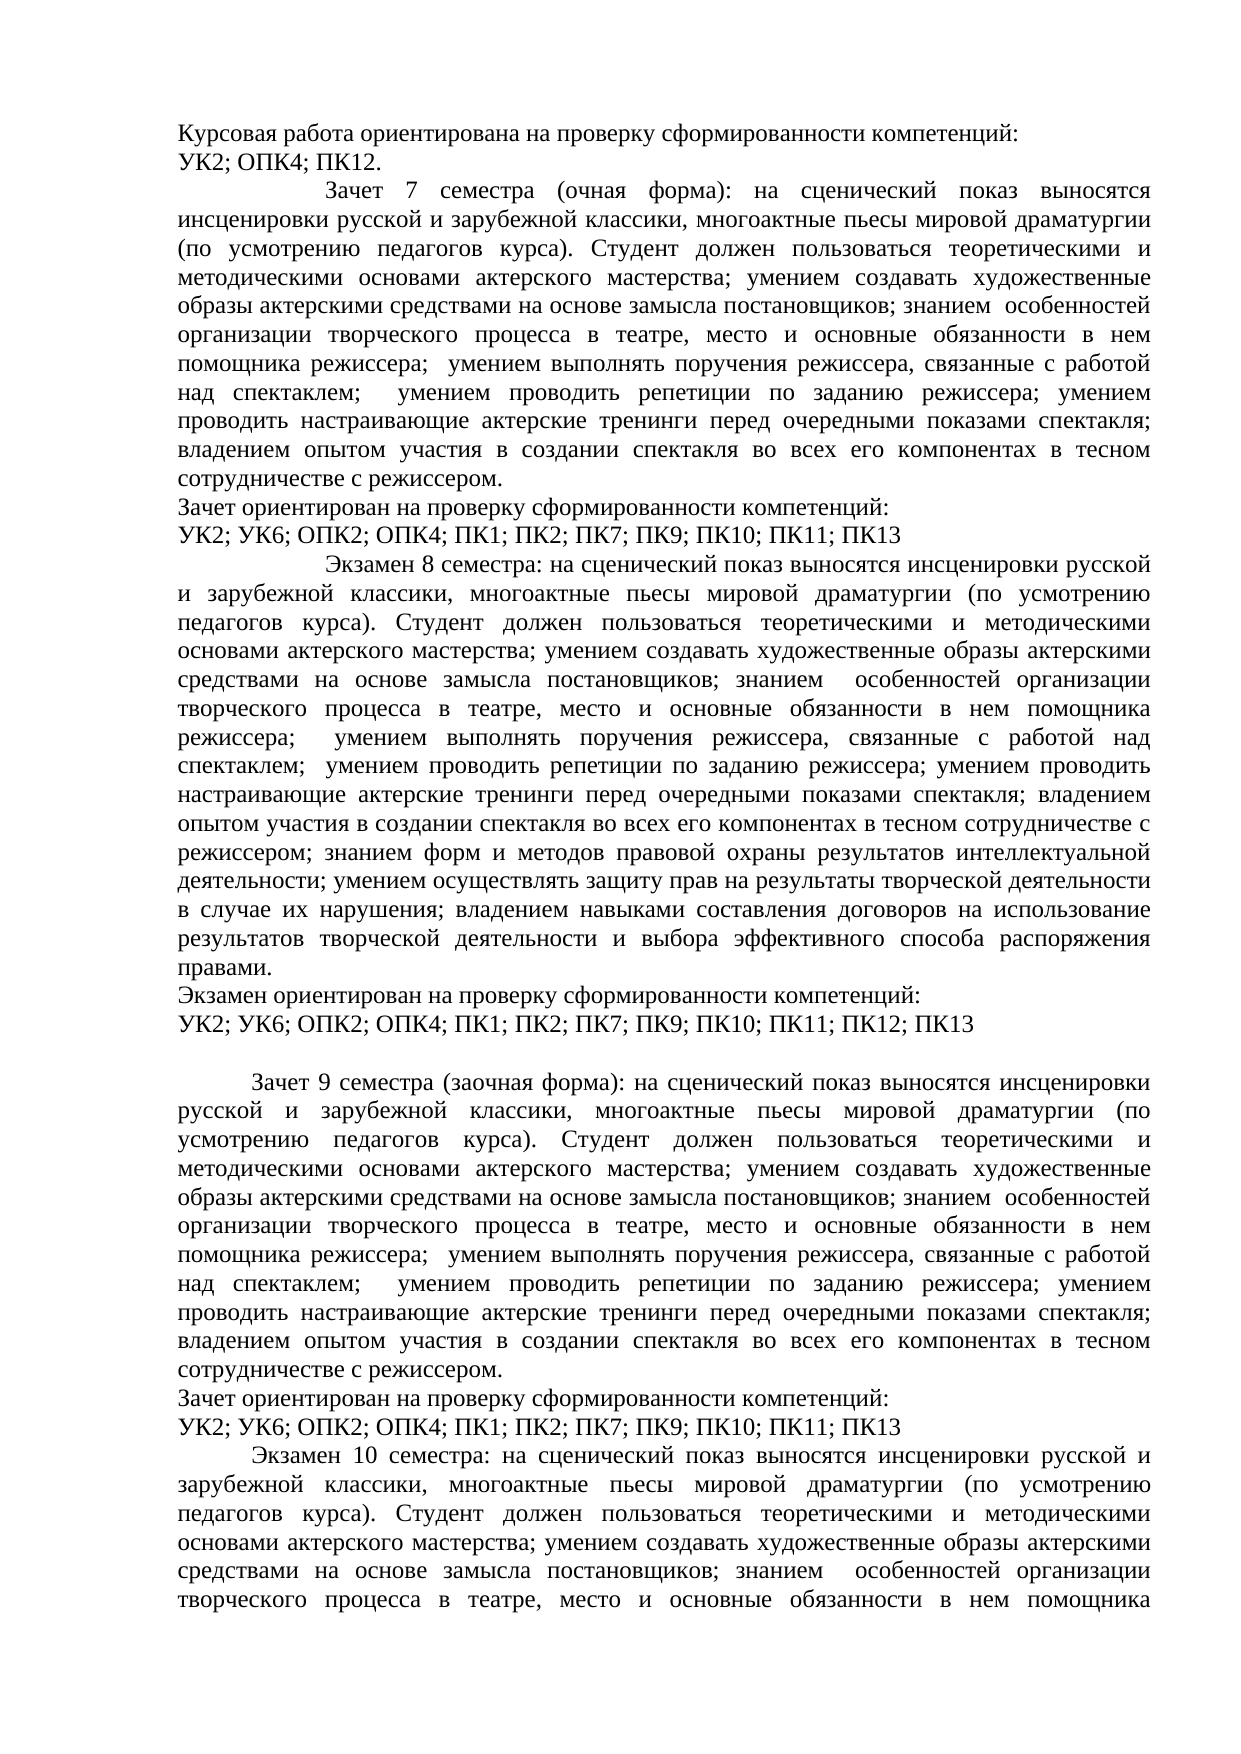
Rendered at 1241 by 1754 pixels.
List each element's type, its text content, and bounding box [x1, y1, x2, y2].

text Экзамен ориентирован на проверку сформированности компетенций: [177, 981, 1152, 1009]
text Зачет ориентирован на проверку сформированности компетенций: [177, 1383, 1152, 1412]
text Экзамен 8 семестра: на сценический показ выносятся инсценировки русской и зарубежной классики, многоактные пьесы мировой драматургии (по усмотрению педагогов курса). Студент должен пользоваться теоретическими и методическими основами актерского мастерства; умением создавать художественные образы актерскими средствами на основе замысла постановщиков; знанием особенностей организации творческого процесса в театре, место и основные обязанности в нем помощника режиссера; умением выполнять поручения режиссера, связанные с работой над спектаклем; умением проводить репетиции по заданию режиссера; умением проводить настраивающие актерские тренинги перед очередными показами спектакля; владением опытом участия в создании спектакля во всех его компонентах в тесном сотрудничестве с режиссером; знанием форм и методов правовой охраны результатов интеллектуальной деятельности; умением осуществлять защиту прав на результаты творческой деятельности в случае их нарушения; владением навыками составления договоров на использование результатов творческой деятельности и выбора эффективного способа распоряжения правами. [177, 549, 1152, 981]
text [177, 1441, 1152, 1613]
text Зачет ориентирован на проверку сформированности компетенций: [177, 492, 1152, 521]
text Курсовая работа ориентирована на проверку сформированности компетенций: [177, 118, 1152, 147]
text УК2; УК6; ОПК2; ОПК4; ПК1; ПК2; ПК7; ПК9; ПК10; ПК11; ПК12; ПК13 [177, 1009, 1152, 1038]
text УК2; ОПК4; ПК12. [177, 147, 1152, 176]
text УК2; УК6; ОПК2; ОПК4; ПК1; ПК2; ПК7; ПК9; ПК10; ПК11; ПК13 [177, 1412, 1152, 1441]
text Зачет 7 семестра (очная форма): на сценический показ выносятся инсценировки русской и зарубежной классики, многоактные пьесы мировой драматургии (по усмотрению педагогов курса). Студент должен пользоваться теоретическими и методическими основами актерского мастерства; умением создавать художественные образы актерскими средствами на основе замысла постановщиков; знанием особенностей организации творческого процесса в театре, место и основные обязанности в нем помощника режиссера; умением выполнять поручения режиссера, связанные с работой над спектаклем; умением проводить репетиции по заданию режиссера; умением проводить настраивающие актерские тренинги перед очередными показами спектакля; владением опытом участия в создании спектакля во всех его компонентах в тесном сотрудничестве с режиссером. [177, 176, 1152, 492]
text УК2; УК6; ОПК2; ОПК4; ПК1; ПК2; ПК7; ПК9; ПК10; ПК11; ПК13 [177, 521, 1152, 549]
text Зачет 9 семестра (заочная форма): на сценический показ выносятся инсценировки русской и зарубежной классики, многоактные пьесы мировой драматургии (по усмотрению педагогов курса). Студент должен пользоваться теоретическими и методическими основами актерского мастерства; умением создавать художественные образы актерскими средствами на основе замысла постановщиков; знанием особенностей организации творческого процесса в театре, место и основные обязанности в нем помощника режиссера; умением выполнять поручения режиссера, связанные с работой над спектаклем; умением проводить репетиции по заданию режиссера; умением проводить настраивающие актерские тренинги перед очередными показами спектакля; владением опытом участия в создании спектакля во всех его компонентах в тесном сотрудничестве с режиссером. [177, 1067, 1152, 1383]
